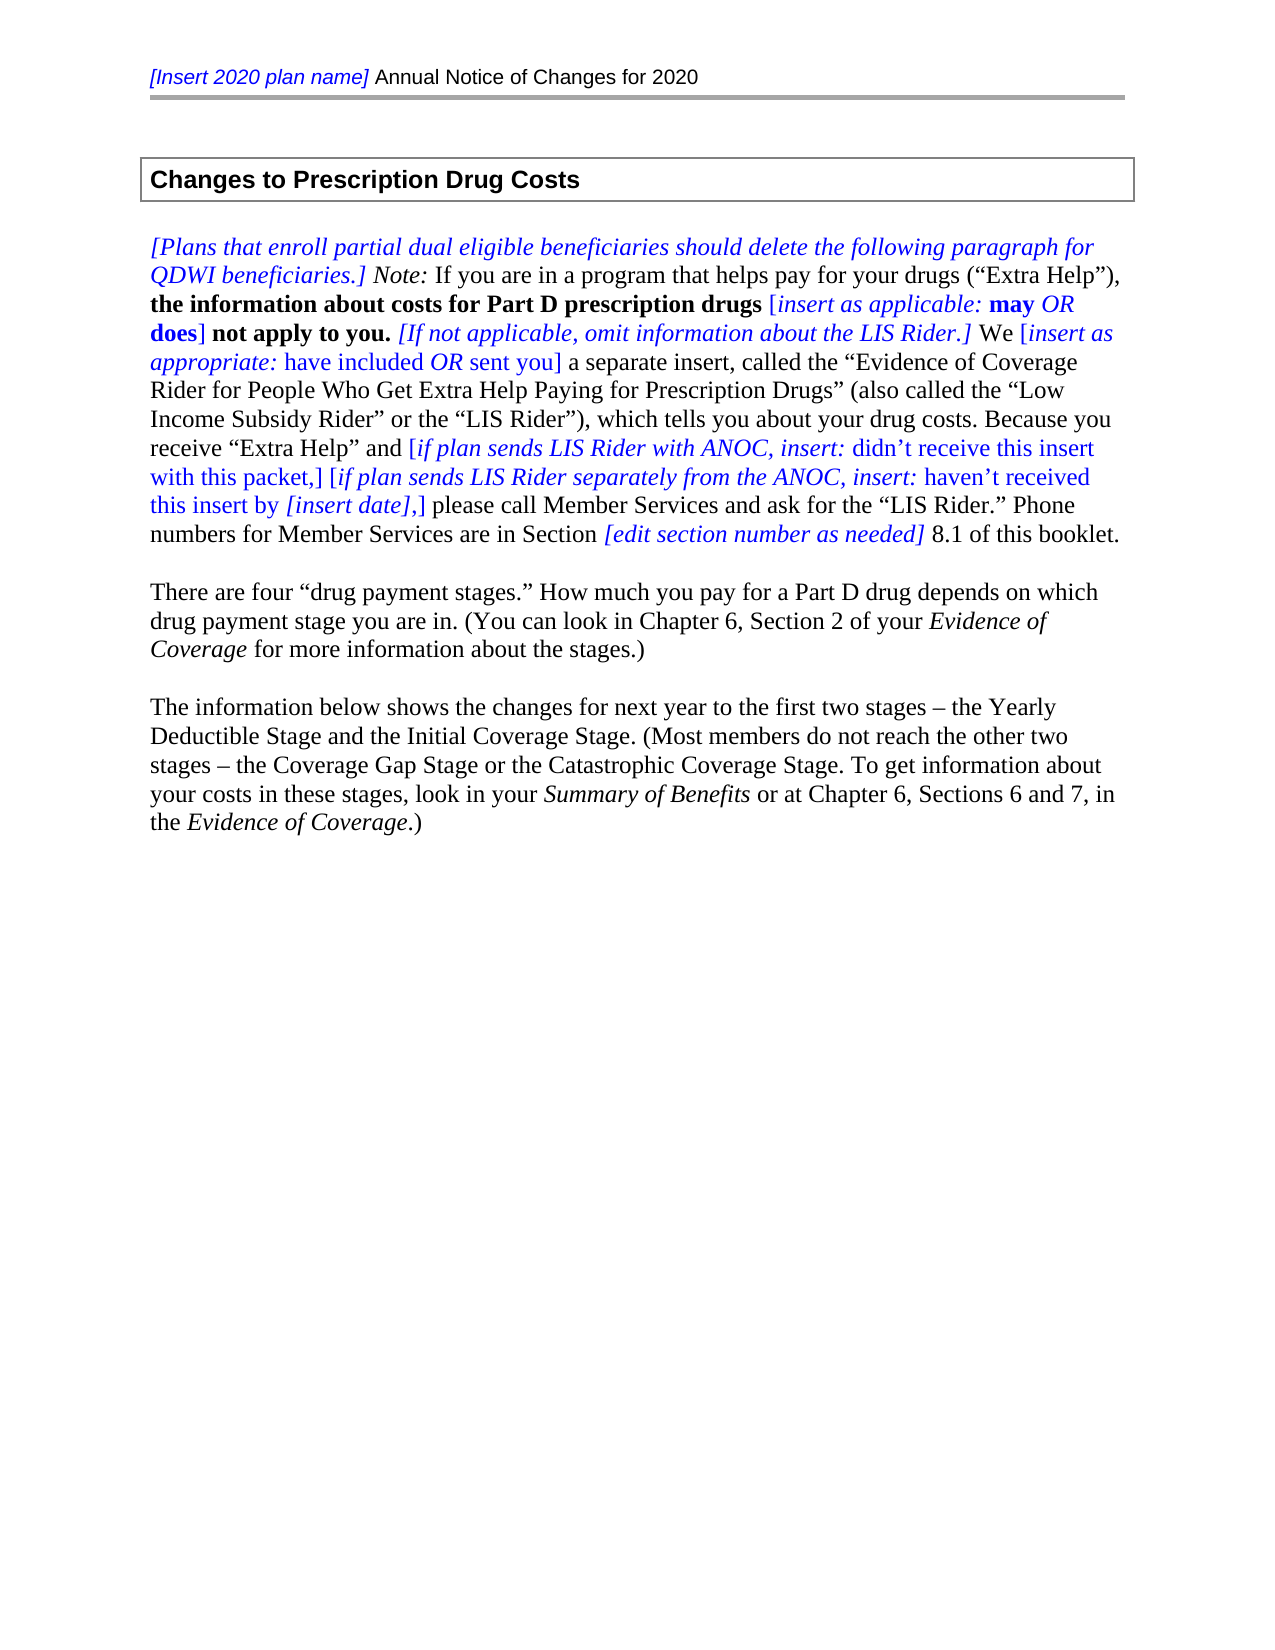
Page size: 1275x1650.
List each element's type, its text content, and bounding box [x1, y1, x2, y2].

text The information below shows the changes for next year to the first two stages – the Yearly Deductible Stage and the Initial Coverage Stage. (Most members do not reach the other two stages – the Coverage Gap Stage or the Catastrophic Coverage Stage. To get information about your costs in these stages, look in your Summary of Benefits or at Chapter 6, Sections 6 and 7, in the Evidence of Coverage.) [150, 692, 1125, 836]
text There are four “drug payment stages.” How much you pay for a Part D drug depends on which drug payment stage you are in. (You can look in Chapter 6, Section 2 of your Evidence of Coverage for more information about the stages.) [150, 577, 1125, 663]
text [Plans that enroll partial dual eligible beneficiaries should delete the following paragraph for QDWI beneficiaries.] Note: If you are in a program that helps pay for your drugs (“Extra Help”), the information about costs for Part D prescription drugs [insert as applicable: may OR does] not apply to you. [If not applicable, omit information about the LIS Rider.] We [insert as appropriate: have included OR sent you] a separate insert, called the “Evidence of Coverage Rider for People Who Get Extra Help Paying for Prescription Drugs” (also called the “Low Income Subsidy Rider” or the “LIS Rider”), which tells you about your drug costs. Because you receive “Extra Help” and [if plan sends LIS Rider with ANOC, insert: didn’t receive this insert with this packet,] [if plan sends LIS Rider separately from the ANOC, insert: haven’t received this insert by [insert date],] please call Member Services and ask for the “LIS Rider.” Phone numbers for Member Services are in Section [edit section number as needed] 8.1 of this booklet. [150, 232, 1125, 548]
subtitle Changes to Prescription Drug Costs [142, 159, 1133, 200]
